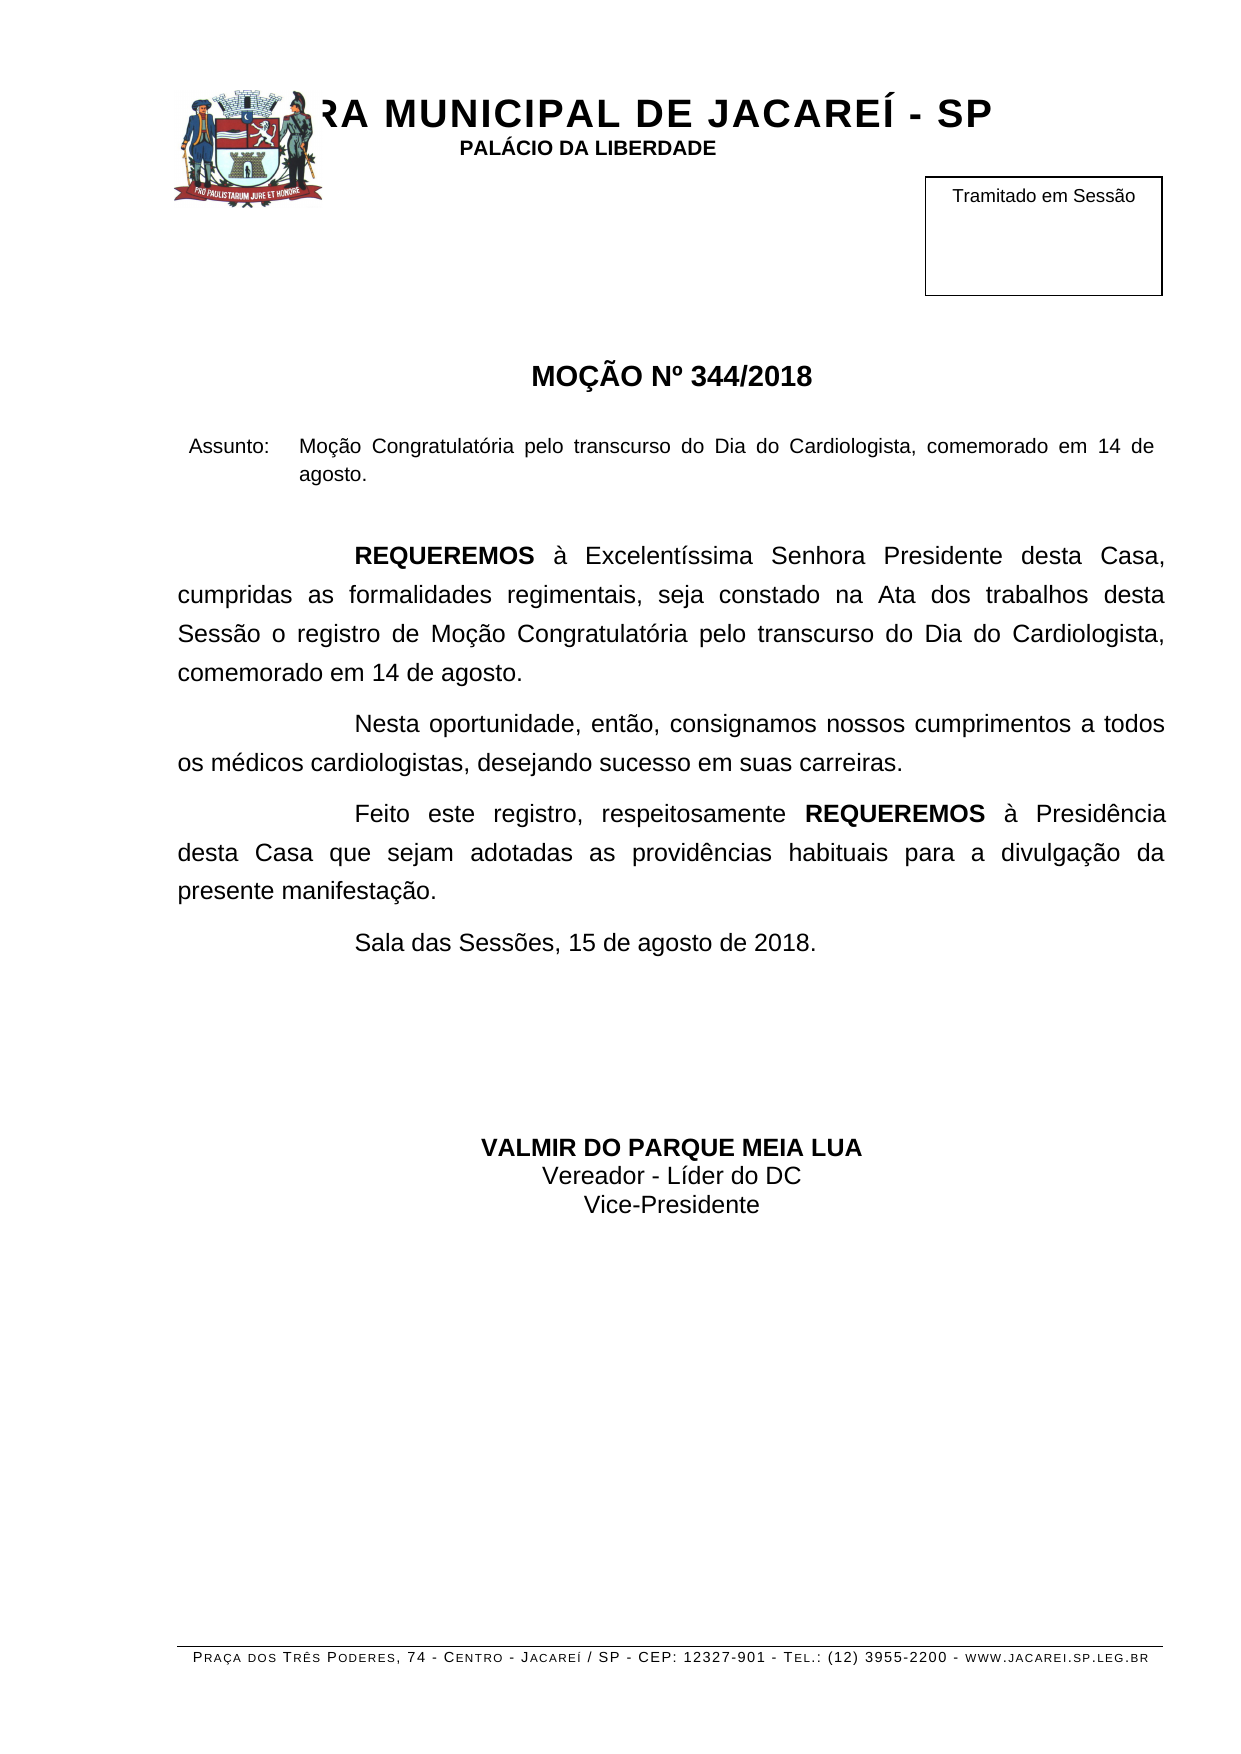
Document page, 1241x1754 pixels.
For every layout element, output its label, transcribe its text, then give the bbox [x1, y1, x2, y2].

text MOÇÃO nº 344/2018 [177, 359, 1166, 392]
text REQUEREMOS à Excelentíssima desta , cumpridas as , seja constado na dos desta o registro de Moção Congratulatória pelo transcurso do Dia do Cardiologista, comemorado em 14 de agosto. [177, 541, 1166, 686]
text Feito este registro, REQUEREMOS à desta que sejam adotadas as a da manifestação. [177, 799, 1166, 905]
text Vice-Presidente [177, 1190, 1166, 1219]
table_header Moção Congratulatória pelo transcurso do Dia do Cardiologista, comemorado em 14 de agosto. [288, 434, 1166, 490]
table_header : [177, 434, 288, 490]
picture [173, 90, 323, 208]
text Nesta oportunidade, então, consignamos nossos cumprimentos a todos os médicos cardiologistas, desejando sucesso em suas carreiras. [177, 709, 1166, 776]
text Vereador - Líder do DC [177, 1161, 1166, 1190]
text VALMIR DO PARQUE MEIA LUA [177, 1132, 1166, 1161]
text das , 15 de agosto de 2018. [177, 927, 1166, 956]
